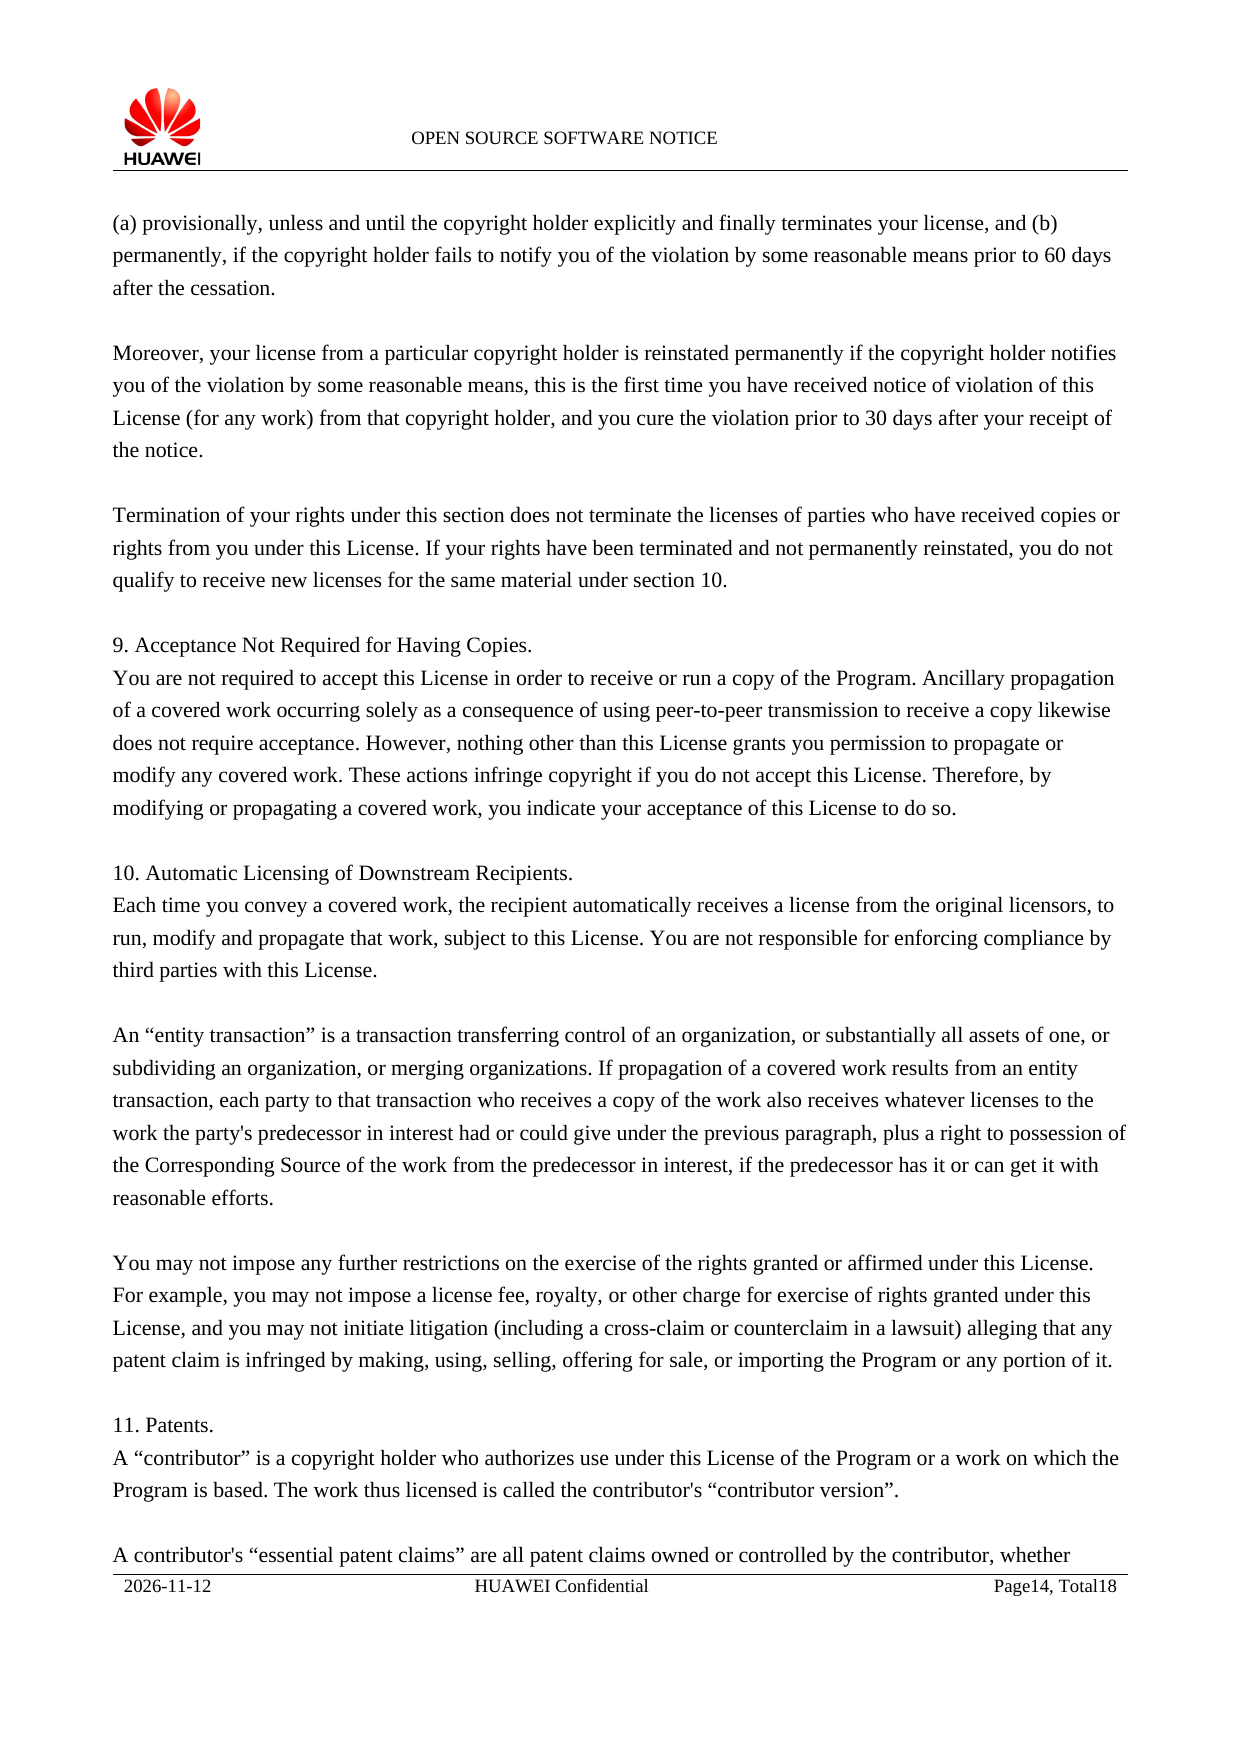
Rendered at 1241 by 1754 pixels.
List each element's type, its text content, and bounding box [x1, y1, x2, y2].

picture [124, 88, 201, 165]
